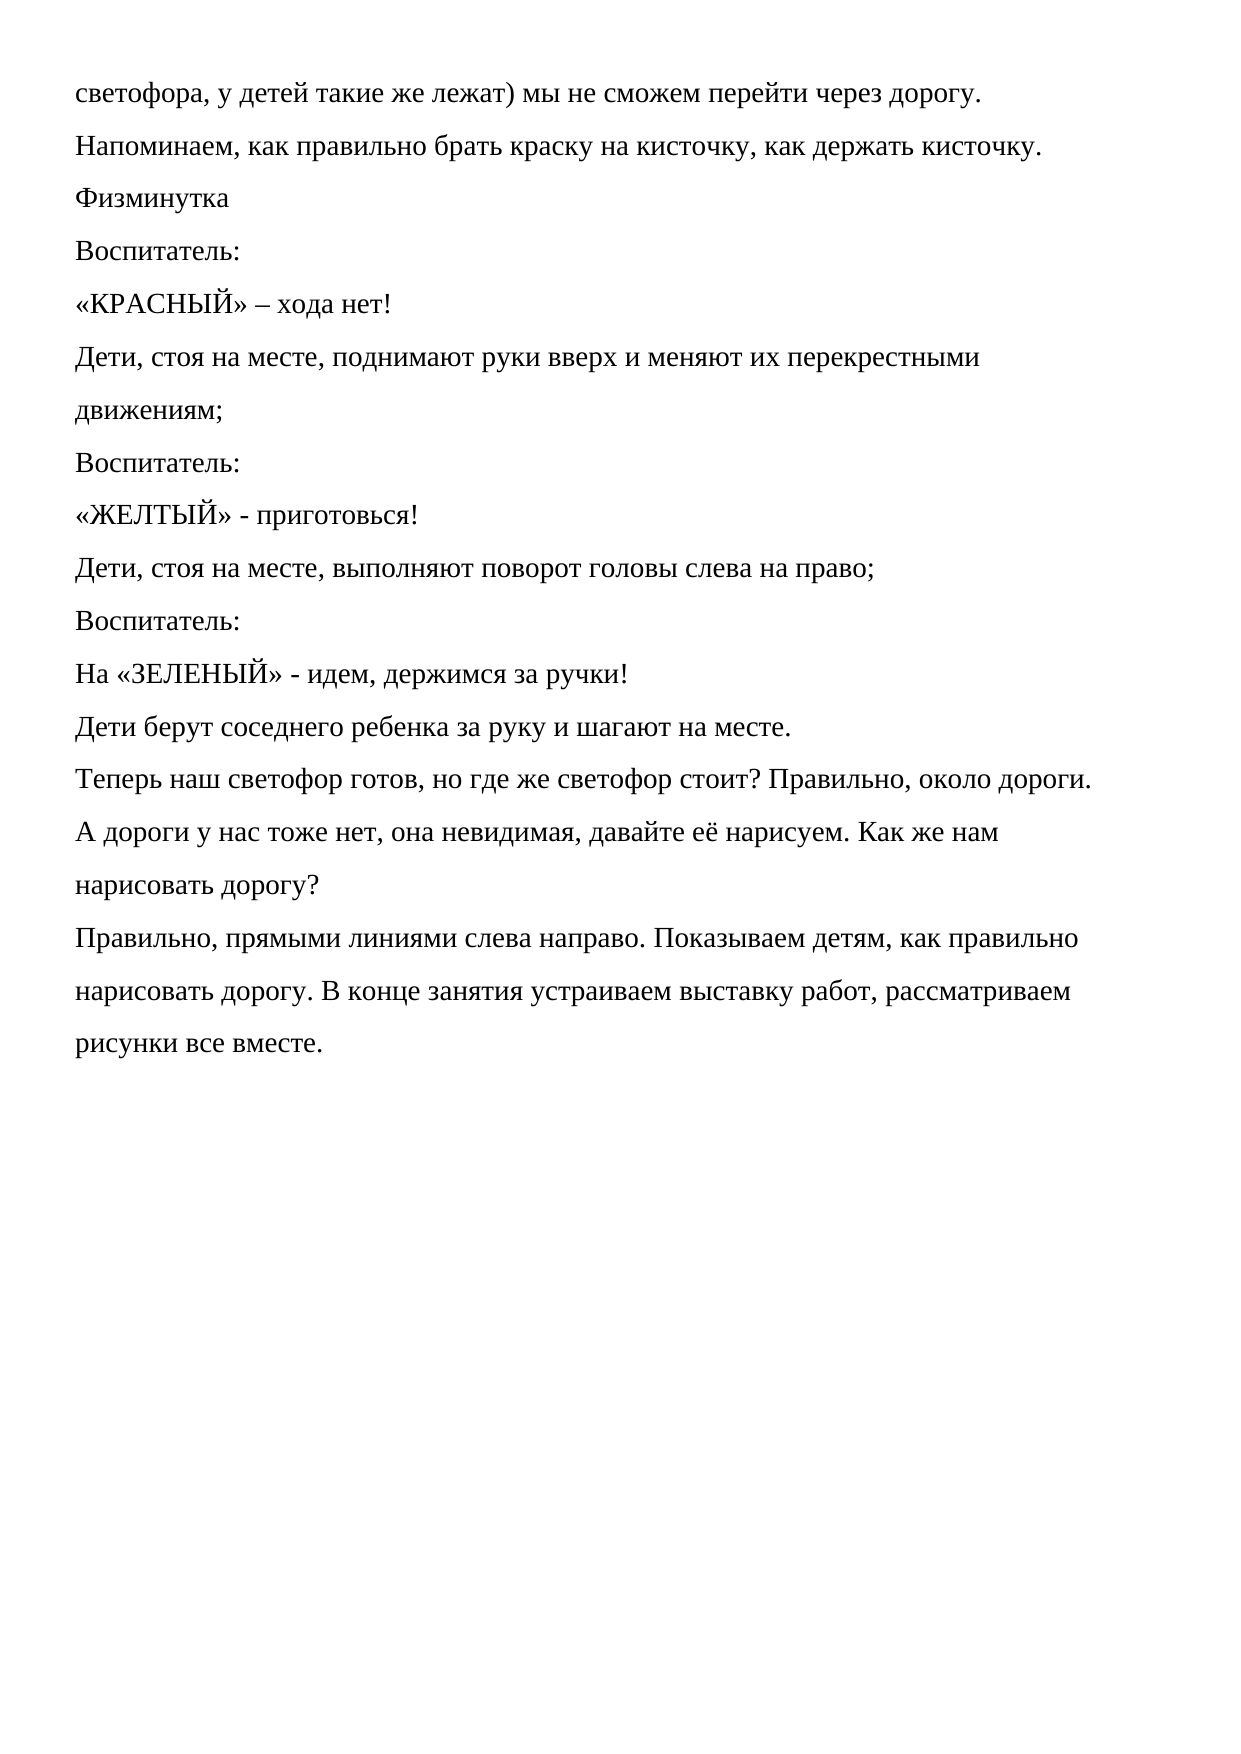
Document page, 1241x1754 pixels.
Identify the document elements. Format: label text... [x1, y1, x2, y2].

text Дети берут соседнего ребенка за руку и шагают на месте. [75, 709, 1165, 742]
text движениям; [75, 392, 1165, 425]
text Правильно, прямыми линиями слева направо. Показываем детям, как правильно [75, 920, 1165, 953]
text Теперь наш светофор готов, но где же светофор стоит? Правильно, около дороги. [75, 762, 1165, 795]
text А дороги у нас тоже нет, она невидимая, давайте её нарисуем. Как же нам [75, 814, 1165, 848]
text Воспитатель: [75, 445, 1165, 478]
text Воспитатель: [75, 233, 1165, 267]
text «КРАСНЫЙ» – хода нет! [75, 286, 1165, 320]
text Воспитатель: [75, 603, 1165, 637]
text «ЖЕЛТЫЙ» - приготовься! [75, 497, 1165, 531]
text Дети, стоя на месте, выполняют поворот головы слева на право; [75, 550, 1165, 584]
text Напоминаем, как правильно брать краску на кисточку, как держать кисточку. [75, 128, 1165, 161]
text На «ЗЕЛЕНЫЙ» - идем, держимся за ручки! [75, 656, 1165, 689]
text Физминутка [75, 181, 1165, 214]
text рисунки все вместе. [75, 1026, 1165, 1059]
text светофора, у детей такие же лежат) мы не сможем перейти через дорогу. [75, 75, 1165, 108]
text нарисовать дорогу. В конце занятия устраиваем выставку работ, рассматриваем [75, 973, 1165, 1006]
text нарисовать дорогу? [75, 867, 1165, 901]
text Дети, стоя на месте, поднимают руки вверх и меняют их перекрестными [75, 339, 1165, 373]
